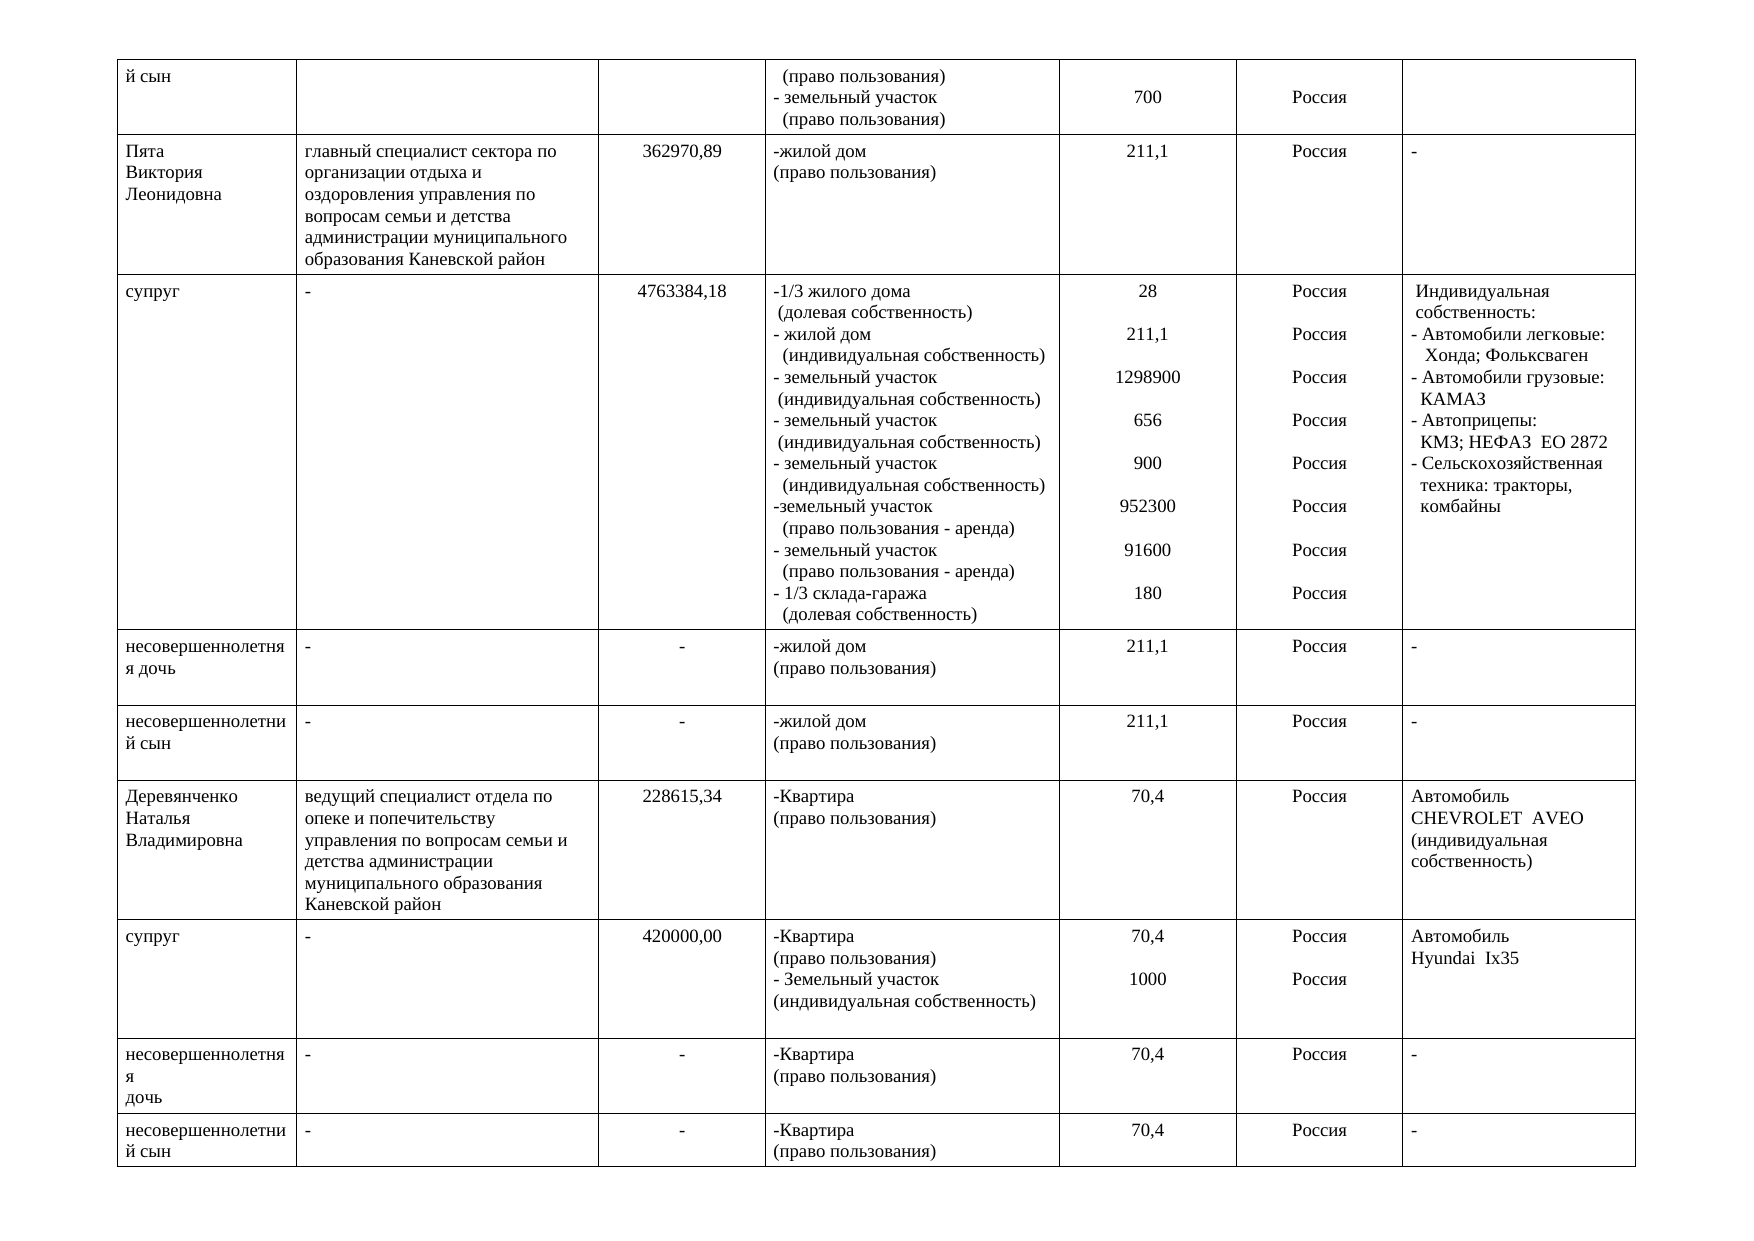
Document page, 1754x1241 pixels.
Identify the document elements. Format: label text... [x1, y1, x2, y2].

table_cell - [599, 1114, 765, 1166]
table_cell - [297, 920, 598, 1038]
table_cell ведущий специалист отдела по опеке и попечительству управления по вопросам семьи и детства администрации муниципального образования Каневской район [297, 781, 598, 919]
table_cell Россия [1237, 1039, 1402, 1113]
table_cell 4763384,18 [599, 275, 765, 629]
table_cell Россия [1237, 781, 1402, 919]
table_cell 362970,89 [599, 135, 765, 274]
table_cell 70,4 1000 [1060, 920, 1236, 1038]
table_cell Автомобиль CHEVROLET AVEO (индивидуальная собственность) [1403, 781, 1635, 919]
table_cell -жилой дом (право пользования) [766, 706, 1059, 779]
table_cell - [1403, 630, 1635, 704]
table_cell -Квартира (право пользования) [766, 781, 1059, 919]
table_cell главный специалист сектора по организации отдыха и оздоровления управления по вопросам семьи и детства администрации муниципального образования Каневской район [297, 135, 598, 274]
table_cell Пята Виктория Леонидовна [118, 135, 296, 274]
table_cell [118, 1114, 296, 1166]
table_cell 420000,00 [599, 920, 765, 1038]
table_cell 70,4 [1060, 1039, 1236, 1113]
table_cell Автомобиль Hyundai Iх35 [1403, 920, 1635, 1038]
table_cell Деревянченко Наталья Владимировна [118, 781, 296, 919]
table_cell - [1403, 1114, 1635, 1166]
table_cell супруг [118, 920, 296, 1038]
table_cell - [599, 706, 765, 779]
table_cell Россия [1237, 135, 1402, 274]
table_cell Россия [1237, 706, 1402, 779]
table_cell - [297, 630, 598, 704]
table_cell 28 211,1 1298900 656 900 952300 91600 180 [1060, 275, 1236, 629]
table_cell Россия [1237, 630, 1402, 704]
table_cell - [297, 1039, 598, 1113]
table_cell несовершеннолетний сын [118, 706, 296, 779]
table_cell -1/3 жилого дома (долевая собственность) - жилой дом (индивидуальная собственность) - земельный участок (индивидуальная собственность) - земельный участок (индивидуальная собственность) - земельный участок (индивидуальная собственность) -земельный участок (право пользования - аренда) - земельный участок (право пользования - аренда) - 1/3 склада-гаража (долевая собственность) [766, 275, 1059, 629]
table_cell супруг [118, 275, 296, 629]
table_cell 70,4 [1060, 781, 1236, 919]
table_cell - [1403, 706, 1635, 779]
table_cell - [297, 1114, 598, 1166]
table_cell Россия [1237, 1114, 1402, 1166]
table_cell - [297, 60, 598, 134]
table_cell несовершеннолетняя дочь [118, 630, 296, 704]
table_cell -жилой дом (право пользования) [766, 630, 1059, 704]
table_cell - [297, 275, 598, 629]
table_cell - [599, 60, 765, 134]
table_cell Индивидуальная собственность: - Автомобили легковые: Хонда; Фольксваген - Автомобили грузовые: КАМАЗ - Автоприцепы: КМЗ; НЕФАЗ ЕО 2872 - Сельскохозяйственная техника: тракторы, комбайны [1403, 275, 1635, 629]
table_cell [766, 60, 1059, 134]
table_cell 211,1 [1060, 135, 1236, 274]
table_cell Россия Россия Россия Россия Россия Россия Россия Россия [1237, 275, 1402, 629]
table_cell - [599, 630, 765, 704]
table_cell 120 700 [1060, 60, 1236, 134]
table_cell -Квартира (право пользования) [766, 1039, 1059, 1113]
table_cell Россия Россия [1237, 920, 1402, 1038]
table_cell несовершеннолетняя дочь [118, 1039, 296, 1113]
table_cell - [1403, 1039, 1635, 1113]
table_cell -Квартира (право пользования) - Земельный участок (индивидуальная собственность) [766, 920, 1059, 1038]
table_cell 211,1 [1060, 630, 1236, 704]
table_cell -жилой дом (право пользования) [766, 135, 1059, 274]
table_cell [766, 1114, 1059, 1166]
table_cell - [1403, 135, 1635, 274]
table_cell 70,4 [1060, 1114, 1236, 1166]
table_cell 228615,34 [599, 781, 765, 919]
table_cell - [1403, 60, 1635, 134]
table_cell Россия Россия [1237, 60, 1402, 134]
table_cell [118, 60, 296, 134]
table_cell 211,1 [1060, 706, 1236, 779]
table_cell - [599, 1039, 765, 1113]
table_cell - [297, 706, 598, 779]
